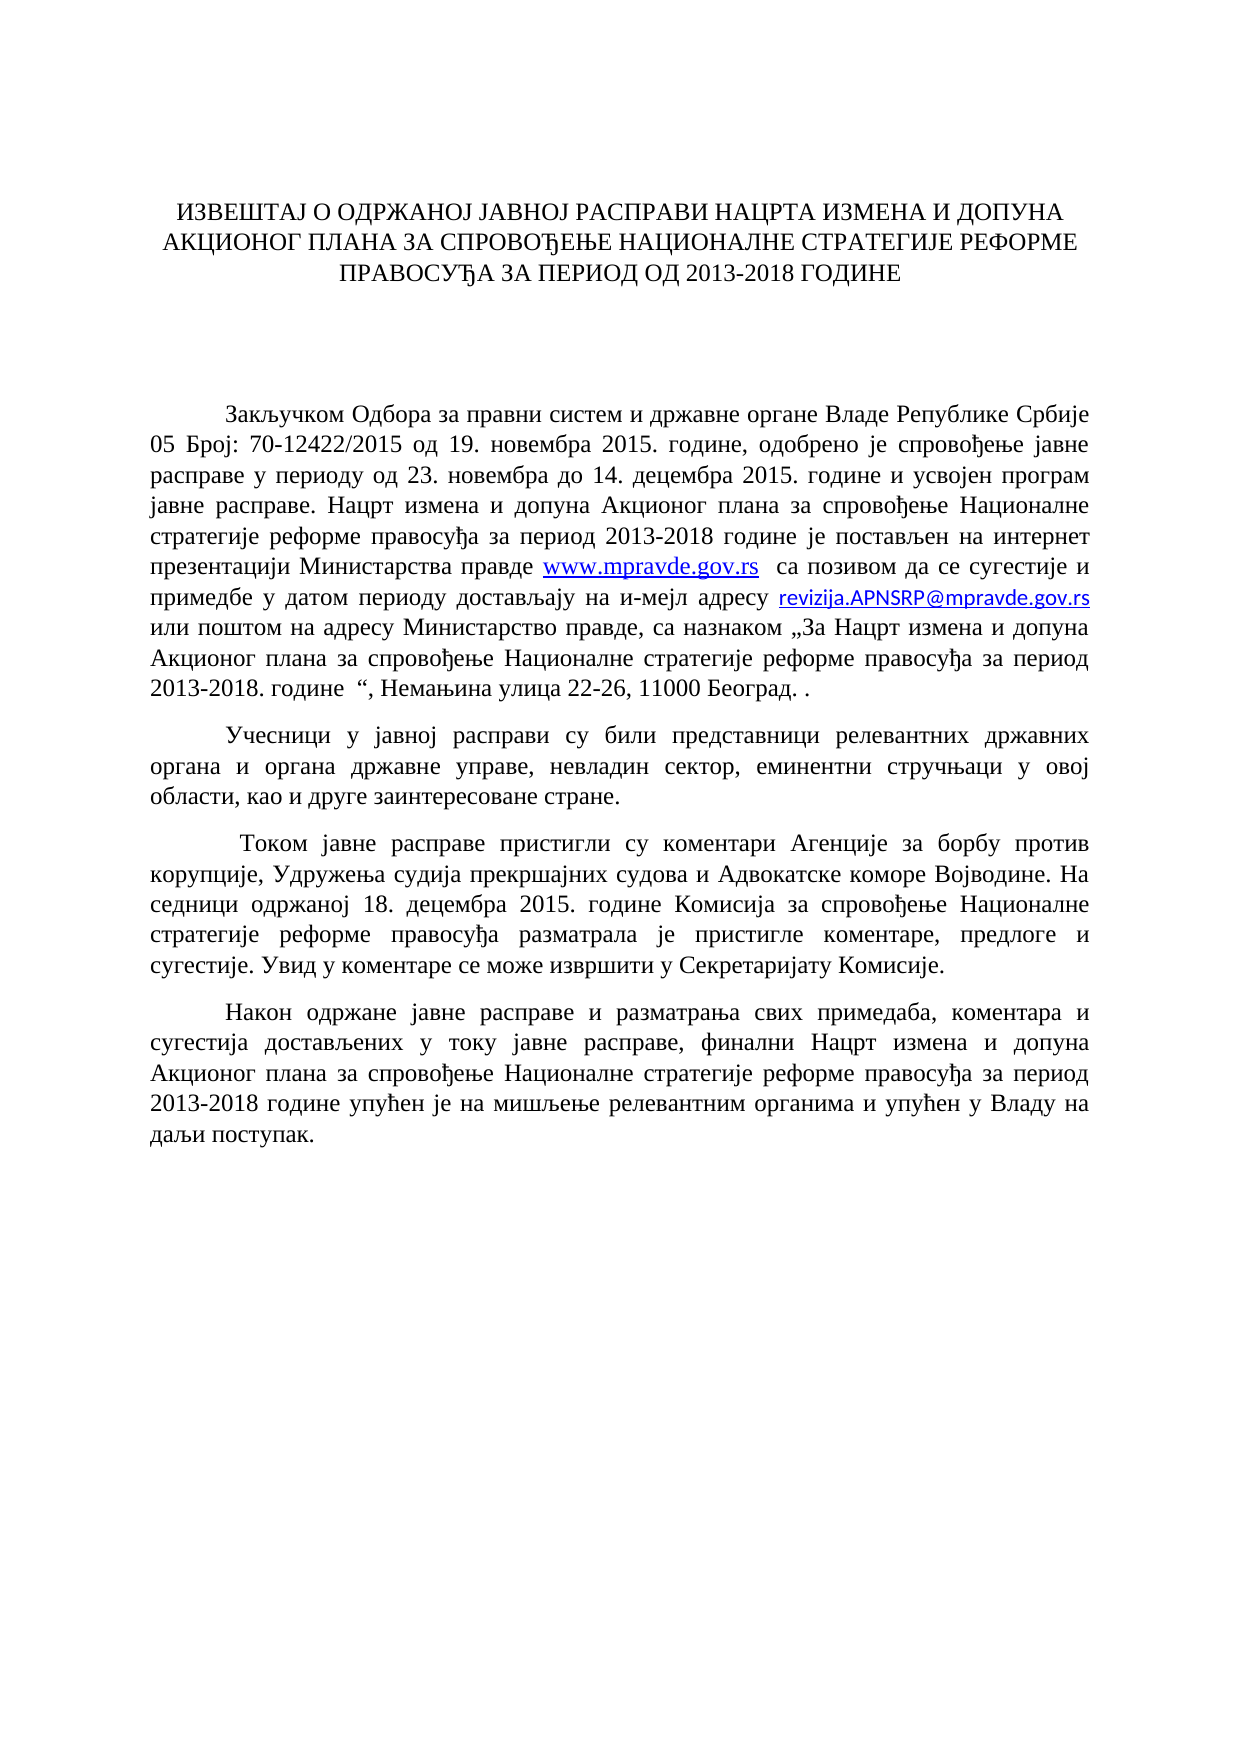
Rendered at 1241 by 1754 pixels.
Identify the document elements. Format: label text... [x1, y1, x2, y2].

text Током јавне расправе пристигли су коментари Агенције за борбу против корупције, Удружења судија прекршајних судова и Адвокатске коморе Војводине. На седници одржаној 18. децембра 2015. године Комисија за спровођење Националне стратегије реформе правосуђа разматрала је пристигле коментаре, предлоге и сугестије. Увид у коментаре се може извршити у Секретаријату Комисије. [150, 828, 1090, 979]
text Након одржане јавне расправе и разматрања свих примедаба, коментара и сугестија достављених у току јавне расправе, финални Нацрт измена и допуна Акционог плана за спровођење Националне стратегије реформе правосуђа за период 2013-2018 године упућен је на мишљење релевантним органима и упућен у Владу на даљи поступак. [150, 997, 1090, 1147]
text Учесници у јавној расправи су били представници релевантних државних органа и органа државне управе, невладин сектор, еминентни стручњаци у овој области, као и друге заинтересоване стране. [150, 720, 1090, 810]
text ИЗВЕШТАЈ О ОДРЖАНОЈ ЈАВНОЈ РАСПРАВИ НАЦРТА ИЗМЕНА И ДОПУНА АКЦИОНОГ ПЛАНА ЗА СПРОВОЂЕЊЕ НАЦИОНАЛНЕ СТРАТЕГИЈЕ РЕФОРМЕ ПРАВОСУЂА ЗА ПЕРИОД ОД 2013-2018 ГОДИНЕ [150, 197, 1090, 287]
text Закључком Одбора за правни систем и државне органе Владе Републике Србије 05 Број: 70-12422/2015 од 19. новембра 2015. године, одобрено је спровођење јавне расправе у периоду од 23. новембра до 14. децембра 2015. године и усвојен програм јавне расправе. Нацрт измена и допуна Акционог плана за спровођење Националне стратегије реформе правосуђа за период 2013-2018 године је постављен на интернет презентацији Министарства правде www.mpravde.gov.rs са позивом да се сугестије и примедбе у датом периоду достављају на и-мејл адресу revizija.APNSRP@mpravde.gov.rs или поштом на адресу Министарство правде, са назнаком „За Нацрт измена и допуна Акционог плана за спровођење Националне стратегије реформе правосуђа за период 2013-2018. године “, Немањина улица 22-26, 11000 Београд. . [150, 399, 1090, 702]
